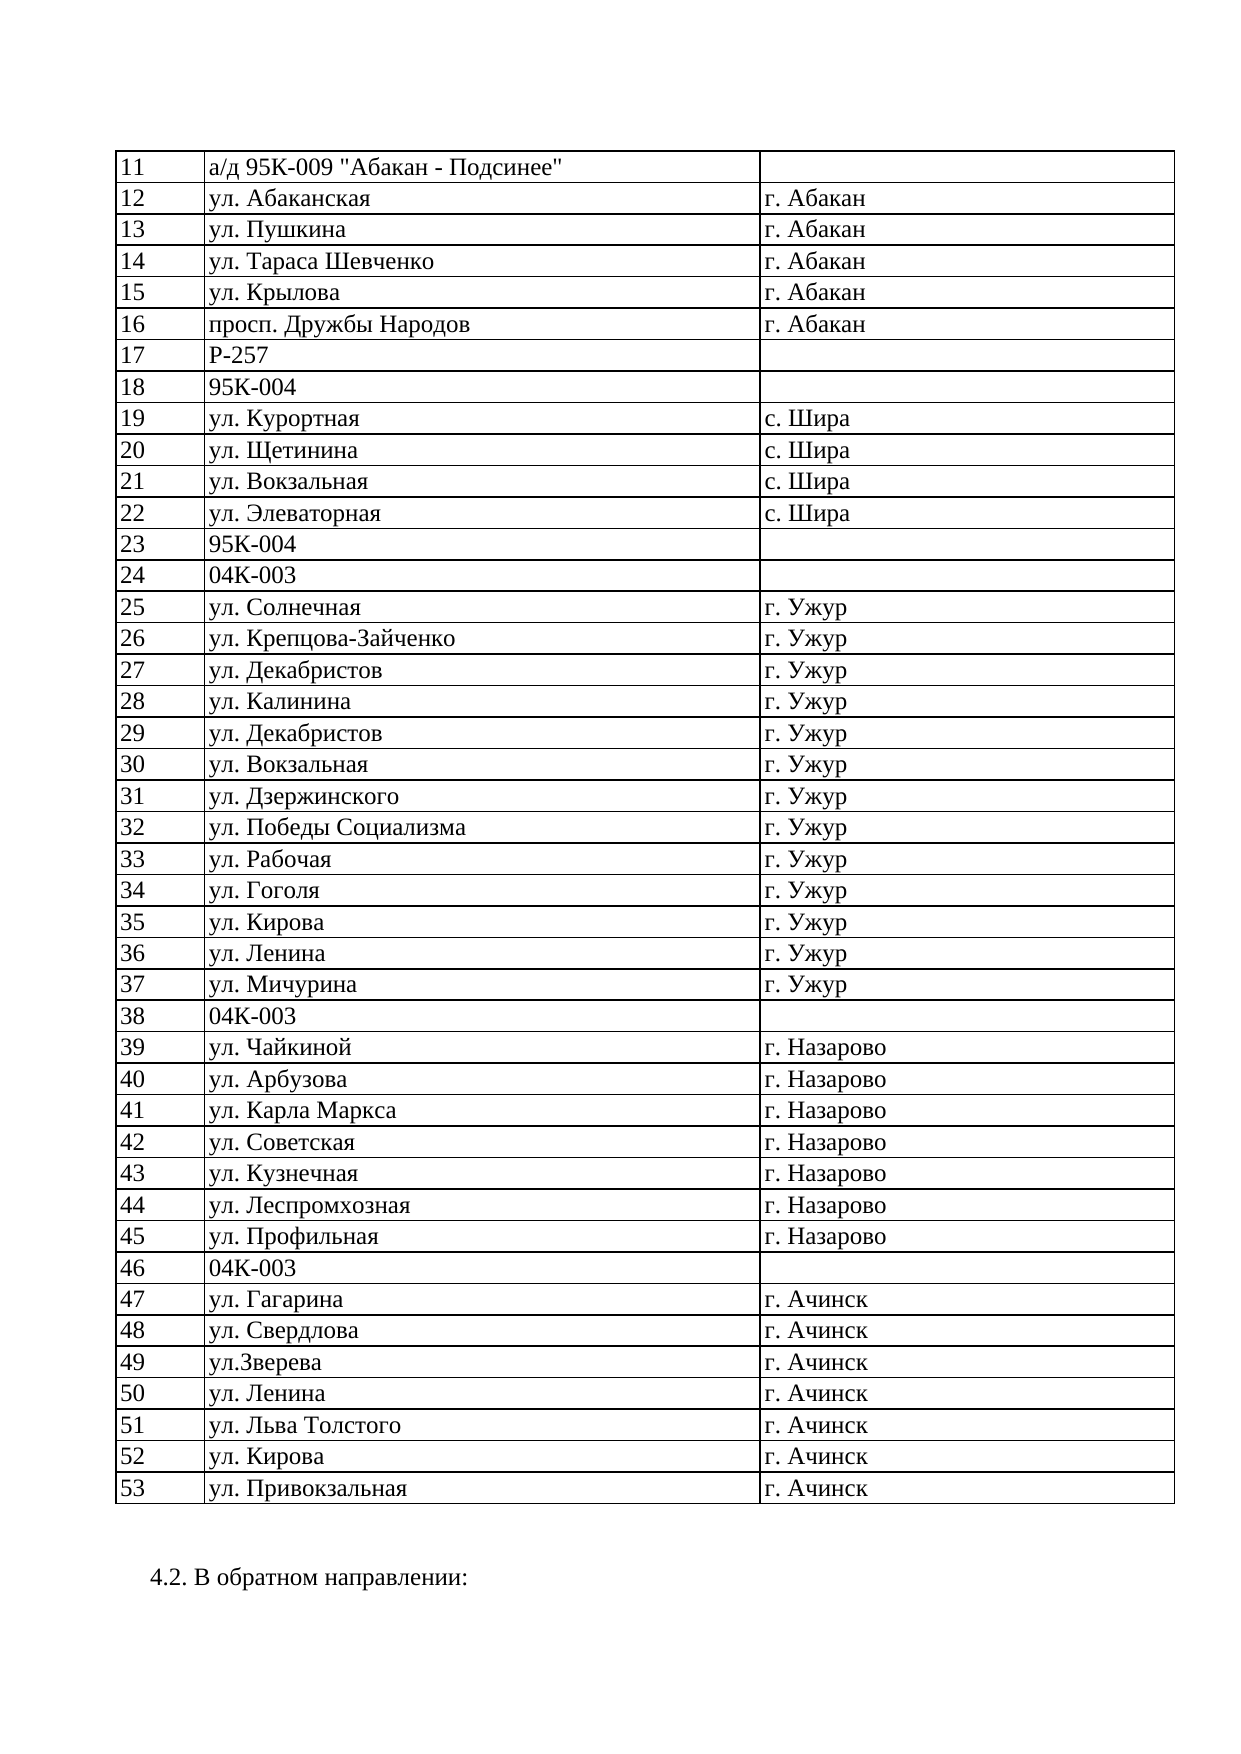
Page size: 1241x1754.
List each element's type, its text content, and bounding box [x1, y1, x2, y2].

table_cell 27 [117, 655, 204, 685]
table_cell ул. Чайкиной [205, 1032, 759, 1062]
table_cell 50 [117, 1378, 204, 1408]
table_cell ул. Льва Толстого [205, 1410, 759, 1440]
table_cell ул. Свердлова [205, 1316, 759, 1345]
table_cell ул. Кирова [205, 907, 759, 936]
table_cell г. Назарово [761, 1032, 1174, 1062]
table_cell ул. Карла Маркса [205, 1095, 759, 1125]
table_cell г. Ужур [761, 875, 1174, 905]
table_cell ул. Победы Социализма [205, 812, 759, 842]
table_cell г. Ужур [761, 844, 1174, 873]
table_cell 42 [117, 1127, 204, 1157]
table_cell г. Ужур [761, 970, 1174, 999]
table_cell г. Ачинск [761, 1378, 1174, 1408]
table_cell 46 [117, 1253, 204, 1282]
table_cell 34 [117, 875, 204, 905]
table_cell г. Ужур [761, 749, 1174, 779]
table_cell 40 [117, 1064, 204, 1094]
table_cell г. Назарово [761, 1190, 1174, 1219]
table_cell 25 [117, 592, 204, 622]
table_cell 43 [117, 1158, 204, 1188]
table_cell 16 [117, 309, 204, 339]
table_cell ул. Вокзальная [205, 466, 759, 496]
table_cell 04К-003 [205, 561, 759, 590]
table_cell ул. Щетинина [205, 435, 759, 464]
table_cell ул. Вокзальная [205, 749, 759, 779]
table_cell ул. Абаканская [205, 183, 759, 213]
table_cell 21 [117, 466, 204, 496]
table_cell г. Назарово [761, 1158, 1174, 1188]
table_cell ул. Солнечная [205, 592, 759, 622]
table_cell г. Ужур [761, 655, 1174, 685]
table_cell [761, 152, 1174, 181]
table_cell ул. Элеваторная [205, 498, 759, 527]
table_cell ул. Калинина [205, 686, 759, 716]
table_cell 38 [117, 1001, 204, 1031]
table_cell 44 [117, 1190, 204, 1219]
table_cell ул. Леспромхозная [205, 1190, 759, 1219]
table_cell г. Ужур [761, 592, 1174, 622]
table_cell 53 [117, 1473, 204, 1503]
table_cell [761, 340, 1174, 370]
table_cell 11 [117, 152, 204, 181]
table_cell г. Абакан [761, 277, 1174, 307]
table_cell г. Ужур [761, 623, 1174, 653]
table_cell ул. Дзержинского [205, 781, 759, 811]
table_cell ул. Курортная [205, 403, 759, 433]
table_cell 33 [117, 844, 204, 873]
table_cell ул. Декабристов [205, 718, 759, 748]
table_cell ул. Гагарина [205, 1284, 759, 1314]
table_cell ул. Арбузова [205, 1064, 759, 1094]
table_cell Р-257 [205, 340, 759, 370]
table_cell 18 [117, 372, 204, 402]
table_cell с. Шира [761, 403, 1174, 433]
table_cell [761, 1001, 1174, 1031]
table_cell ул. Крепцова-Зайченко [205, 623, 759, 653]
table_cell ул. Мичурина [205, 970, 759, 999]
table_cell 23 [117, 529, 204, 559]
table_cell просп. Дружбы Народов [205, 309, 759, 339]
table_cell г. Абакан [761, 246, 1174, 276]
table_cell 24 [117, 561, 204, 590]
table_cell г. Ачинск [761, 1410, 1174, 1440]
table_cell 20 [117, 435, 204, 464]
table_cell ул. Кирова [205, 1441, 759, 1471]
table_cell 35 [117, 907, 204, 936]
table_cell [761, 372, 1174, 402]
table_cell г. Ачинск [761, 1441, 1174, 1471]
table_cell 51 [117, 1410, 204, 1440]
table_cell 37 [117, 970, 204, 999]
table_cell 48 [117, 1316, 204, 1345]
table_cell ул. Крылова [205, 277, 759, 307]
table_cell ул. Пушкина [205, 215, 759, 244]
table_cell ул. Советская [205, 1127, 759, 1157]
table_cell 52 [117, 1441, 204, 1471]
table_cell 47 [117, 1284, 204, 1314]
table_cell г. Ужур [761, 938, 1174, 968]
table_cell 49 [117, 1347, 204, 1377]
table_cell г. Ачинск [761, 1473, 1174, 1503]
table_cell 36 [117, 938, 204, 968]
table_cell [761, 561, 1174, 590]
table_cell 29 [117, 718, 204, 748]
table_cell ул. Декабристов [205, 655, 759, 685]
table_cell 28 [117, 686, 204, 716]
table_cell г. Ужур [761, 686, 1174, 716]
table_cell г. Абакан [761, 215, 1174, 244]
table_cell [761, 529, 1174, 559]
table_cell ул. Привокзальная [205, 1473, 759, 1503]
table_cell 22 [117, 498, 204, 527]
table_cell 12 [117, 183, 204, 213]
table_cell г. Назарово [761, 1064, 1174, 1094]
table_cell с. Шира [761, 435, 1174, 464]
table_cell 95К-004 [205, 529, 759, 559]
table_cell 04К-003 [205, 1001, 759, 1031]
table_cell 31 [117, 781, 204, 811]
table_cell г. Назарово [761, 1095, 1174, 1125]
table_cell г. Ачинск [761, 1284, 1174, 1314]
table_cell 45 [117, 1221, 204, 1251]
table_cell с. Шира [761, 466, 1174, 496]
table_cell 32 [117, 812, 204, 842]
table_cell 39 [117, 1032, 204, 1062]
table_cell г. Ужур [761, 907, 1174, 936]
table_cell 04К-003 [205, 1253, 759, 1282]
table_cell ул. Ленина [205, 938, 759, 968]
table_cell [761, 1253, 1174, 1282]
table_cell г. Назарово [761, 1221, 1174, 1251]
table_cell г. Ужур [761, 718, 1174, 748]
table_cell 17 [117, 340, 204, 370]
table_cell 30 [117, 749, 204, 779]
table_cell ул. Тараса Шевченко [205, 246, 759, 276]
table_cell г. Назарово [761, 1127, 1174, 1157]
table_cell г. Ачинск [761, 1316, 1174, 1345]
table_cell г. Ужур [761, 812, 1174, 842]
table_cell г. Ачинск [761, 1347, 1174, 1377]
table_cell ул. Гоголя [205, 875, 759, 905]
table_cell с. Шира [761, 498, 1174, 527]
table_cell 15 [117, 277, 204, 307]
table_cell г. Ужур [761, 781, 1174, 811]
table_cell 19 [117, 403, 204, 433]
table_cell ул. Профильная [205, 1221, 759, 1251]
table_cell 14 [117, 246, 204, 276]
table_cell 26 [117, 623, 204, 653]
table_cell ул.Зверева [205, 1347, 759, 1377]
table_cell 41 [117, 1095, 204, 1125]
table_cell г. Абакан [761, 309, 1174, 339]
table_cell ул. Ленина [205, 1378, 759, 1408]
table_cell г. Абакан [761, 183, 1174, 213]
table_cell ул. Кузнечная [205, 1158, 759, 1188]
table_cell 13 [117, 215, 204, 244]
text 4.2. В обратном направлении: [150, 1562, 1090, 1591]
table_cell ул. Рабочая [205, 844, 759, 873]
table_cell а/д 95К-009 "Абакан - Подсинее" [205, 152, 759, 181]
table_cell 95К-004 [205, 372, 759, 402]
